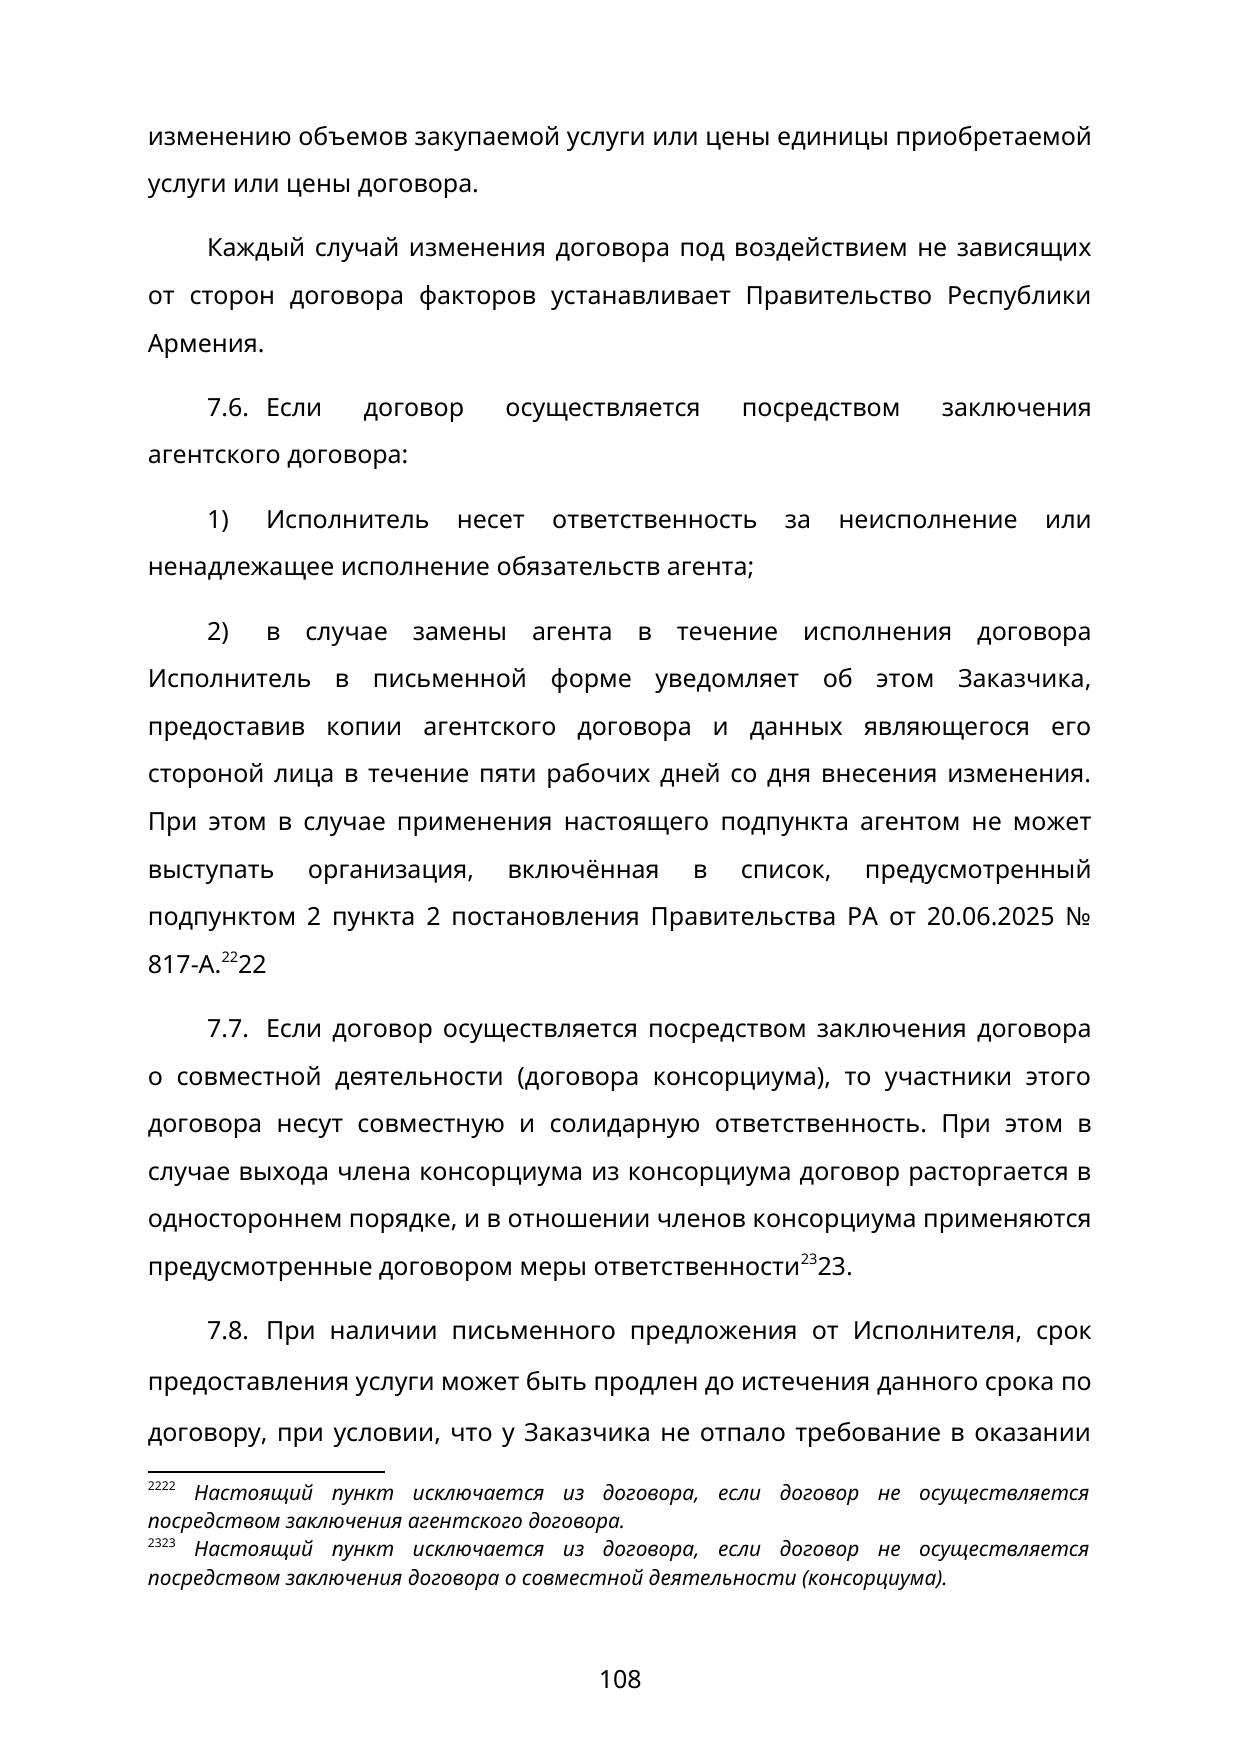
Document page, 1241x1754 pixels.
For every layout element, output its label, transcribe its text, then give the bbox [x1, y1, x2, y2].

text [148, 118, 1092, 200]
text 7.6. Если договор осуществляется посредством заключения агентского договора: [148, 389, 1092, 471]
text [148, 1313, 1092, 1449]
text 1) Исполнитель несет ответственность за неисполнение или ненадлежащее исполнение обязательств агента; [148, 501, 1092, 583]
text 7.7. Если договор осуществляется посредством заключения договора о совместной деятельности (договора консорциума), то участники этого договора несут совместную и солидарную ответственность. При этом в случае выхода члена консорциума из консорциума договор расторгается в одностороннем порядке, и в отношении членов консорциума применяются предусмотренные договором меры ответственности23. [148, 1011, 1092, 1283]
text 2) в случае замены агента в течение исполнения договора Исполнитель в письменной форме уведомляет об этом Заказчика, предоставив копии агентского договора и данных являющегося его стороной лица в течение пяти рабочих дней со дня внесения изменения. При этом в случае применения настоящего подпункта агентом не может выступать организация, включённая в список, предусмотренный подпунктом 2 пункта 2 постановления Правительства РА от 20.06.2025 № 817-А.22 [148, 613, 1092, 981]
text Каждый случай изменения договора под воздействием не зависящих от сторон договора факторов устанавливает Правительство Республики Армения. [148, 230, 1092, 359]
